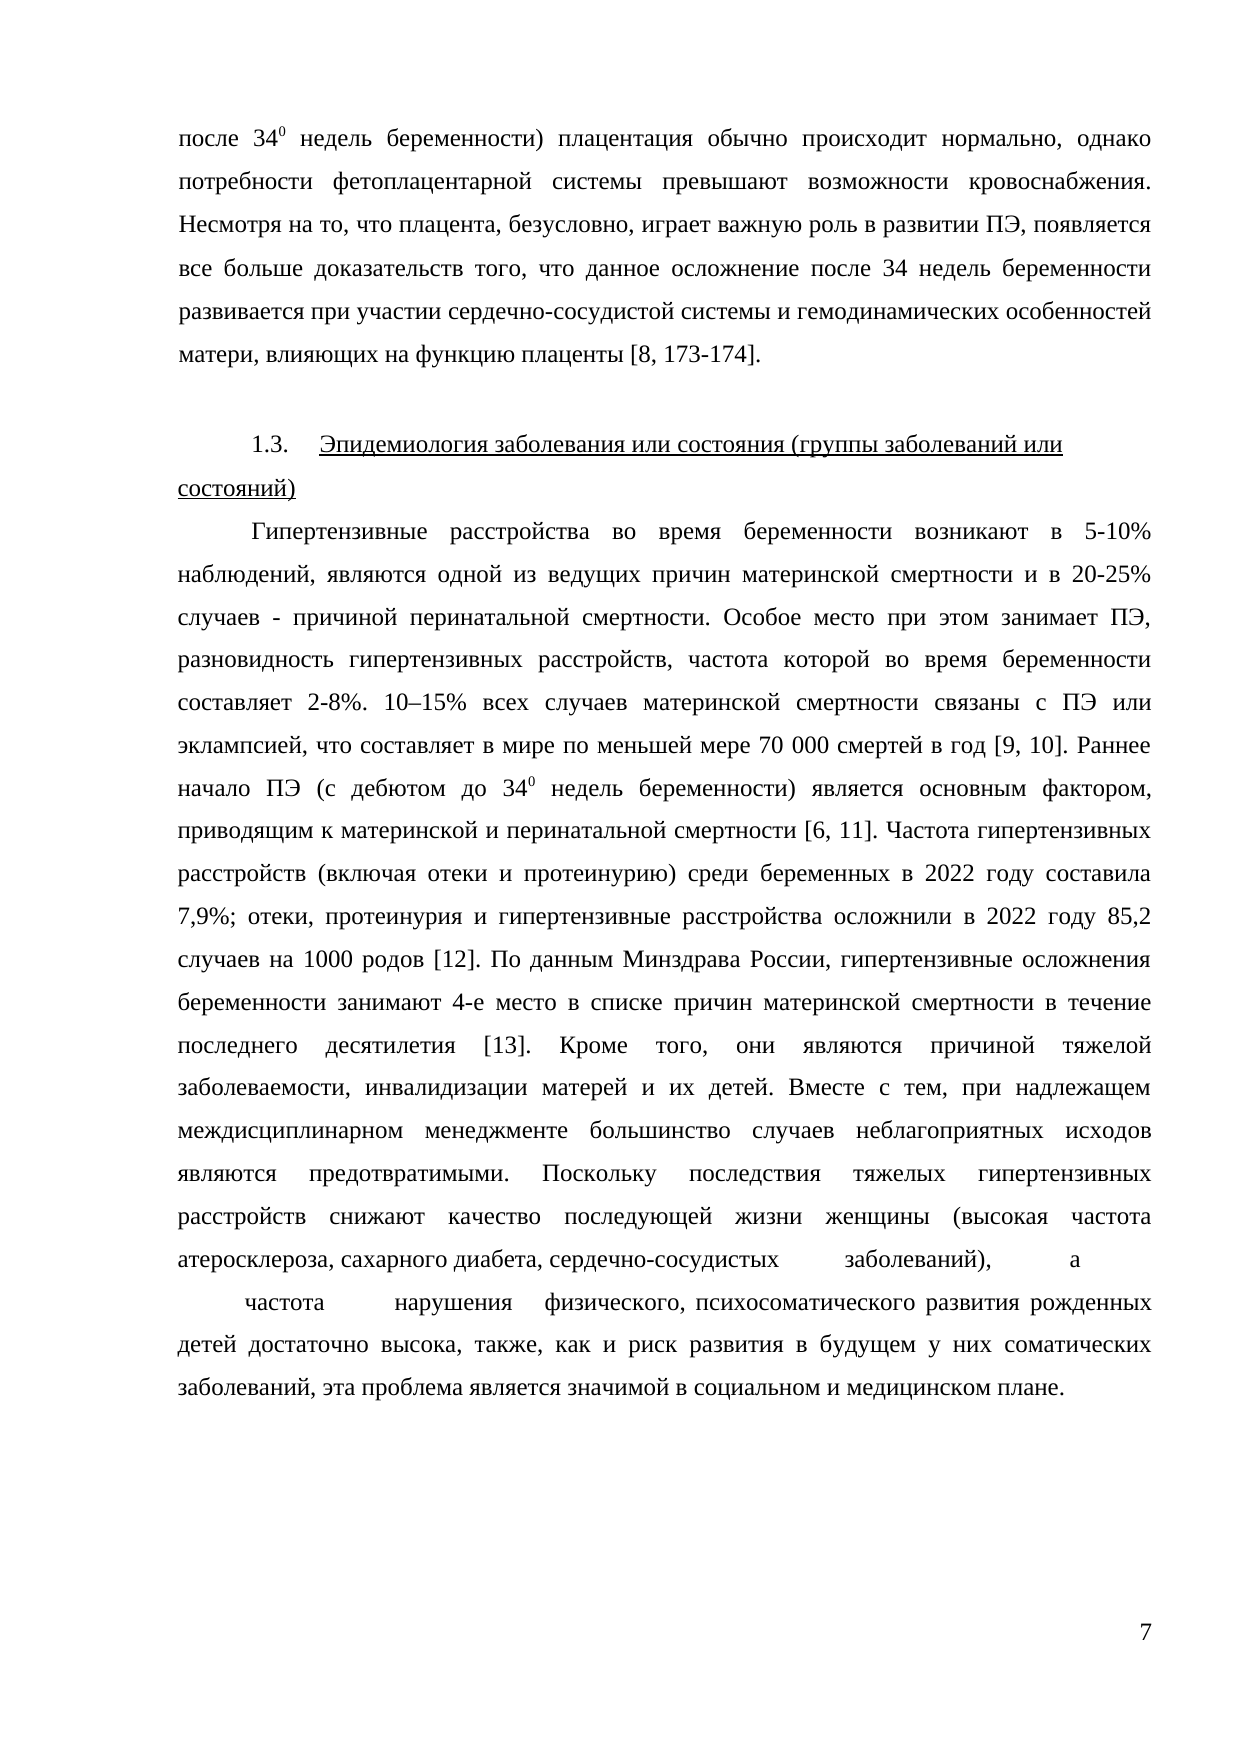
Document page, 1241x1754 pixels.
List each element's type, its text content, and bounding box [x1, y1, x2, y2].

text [177, 123, 1152, 368]
text Гипертензивные расстройства во время беременности возникают в 5-10% наблюдений, являются одной из ведущих причин материнской смертности и в 20-25% случаев - причиной перинатальной смертности. Особое место при этом занимает ПЭ, разновидность гипертензивных расстройств, частота которой во время беременности составляет 2-8%. 10–15% всех случаев материнской смертности связаны с ПЭ или эклампсией, что составляет в мире по меньшей мере 70 000 смертей в год [9, 10]. Раннее начало ПЭ (с дебютом до 340 недель беременности) является основным фактором, приводящим к материнской и перинатальной смертности [6, 11]. Частота гипертензивных расстройств (включая отеки и протеинурию) среди беременных в 2022 году составила 7,9%; отеки, протеинурия и гипертензивные расстройства осложнили в 2022 году 85,2 случаев на 1000 родов [12]. По данным Минздрава России, гипертензивные осложнения беременности занимают 4-е место в списке причин материнской смертности в течение последнего десятилетия [13]. Кроме того, они являются причиной тяжелой заболеваемости, инвалидизации матерей и их детей. Вместе с тем, при надлежащем междисциплинарном менеджменте большинство случаев неблагоприятных исходов являются предотвратимыми. Поскольку последствия тяжелых гипертензивных расстройств снижают качество последующей жизни женщины (высокая частота атеросклероза, сахарного диабета, сердечно-сосудистых заболеваний), а частота нарушения физического, психосоматического развития рожденных детей достаточно высока, также, как и риск развития в будущем у них соматических заболеваний, эта проблема является значимой в социальном и медицинском плане. [177, 516, 1152, 1401]
subtitle Эпидемиология заболевания или состояния (группы заболеваний или состояний) [177, 429, 1152, 501]
